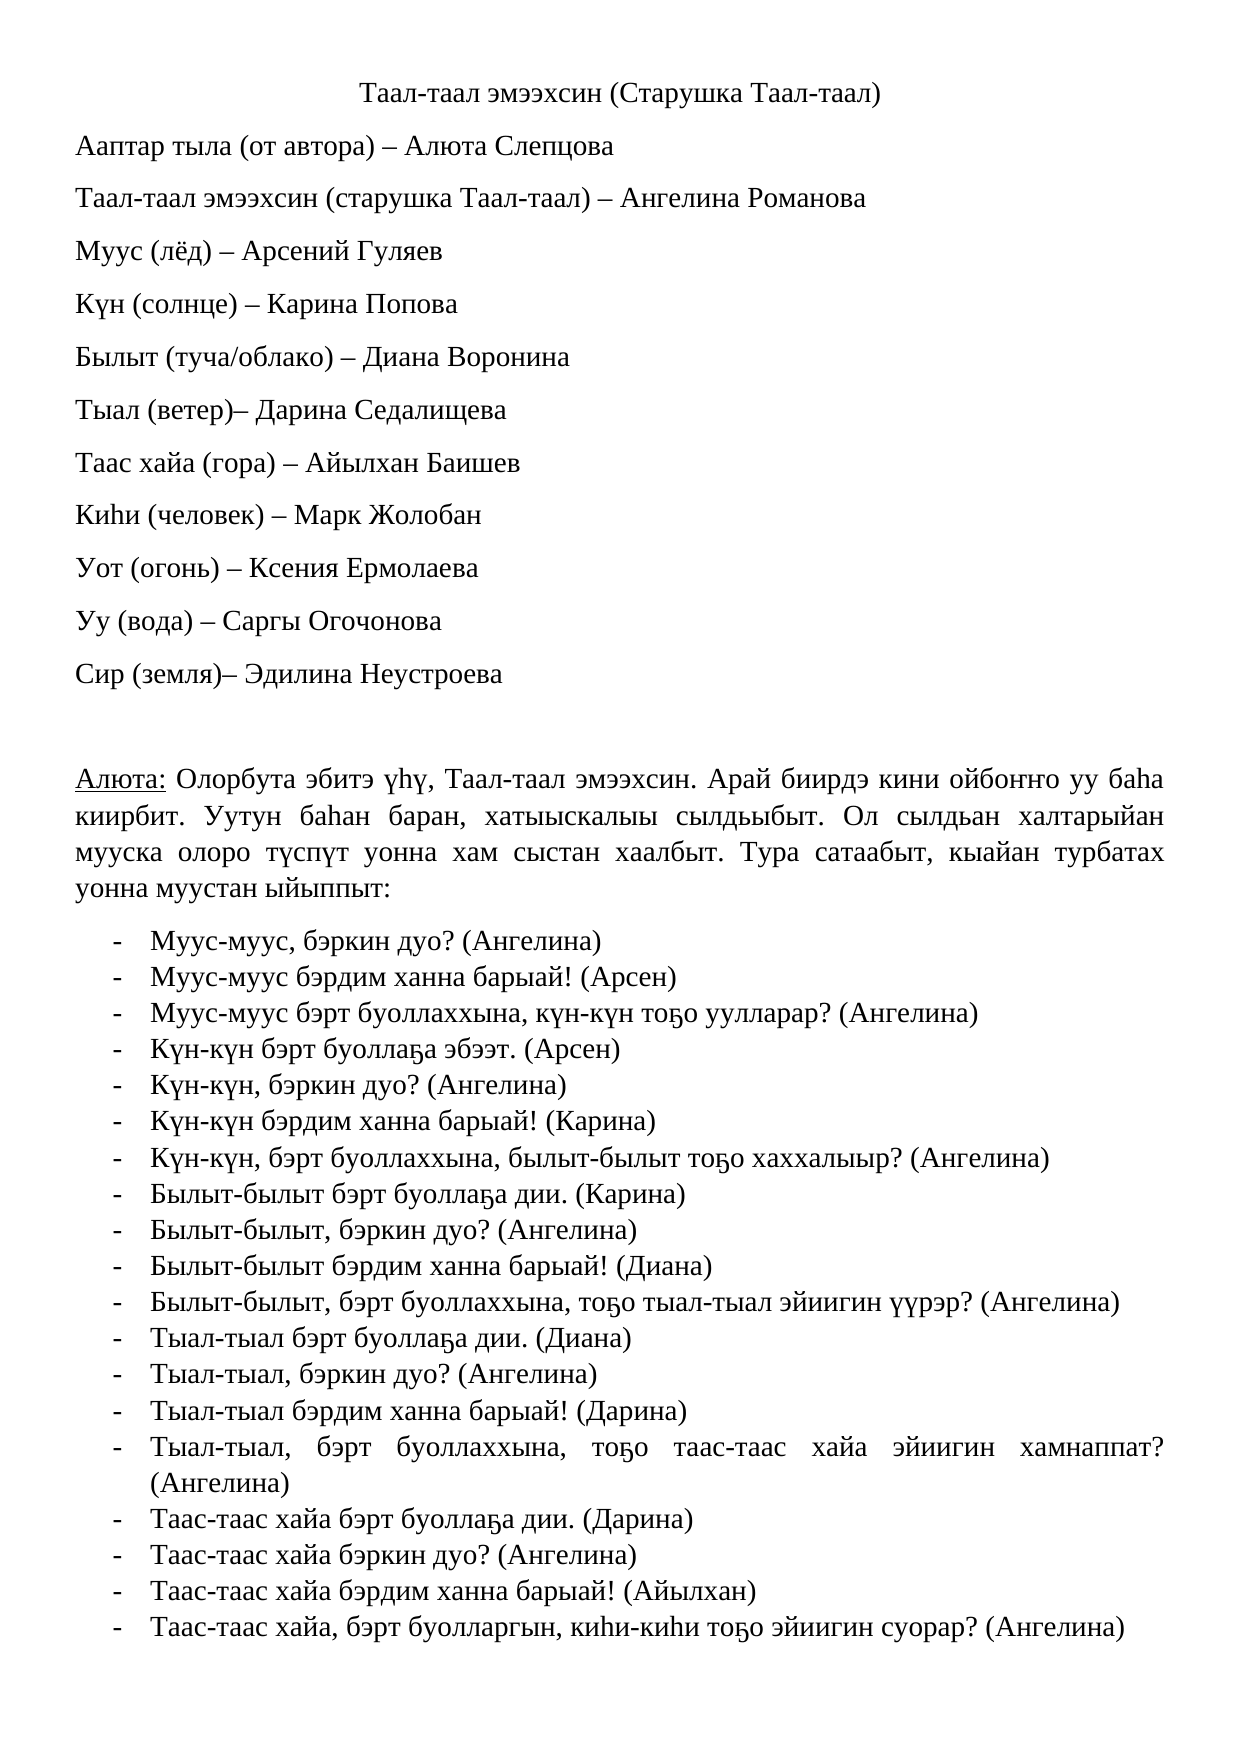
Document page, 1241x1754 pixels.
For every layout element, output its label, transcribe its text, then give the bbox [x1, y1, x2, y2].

list Тыал-тыал бэрдим ханна барыай! (Дарина) [112, 1393, 1165, 1426]
text Уот (огонь) – Ксения Ермолаева [75, 550, 1165, 584]
list Муус-муус бэрдим ханна барыай! (Арсен) [112, 959, 1165, 992]
text Алюта: Олорбута эбитэ үһү, Таал-таал эмээхсин. Арай биирдэ кини ойбоҥҥо уу баһа киирбит. Уутун баһан баран, хатыыскалыы сылдьыбыт. Ол сылдьан халтарыйан мууска олоро түспүт уонна хам сыстан хаалбыт. Тура сатаабыт, кыайан турбатах уонна муустан ыйыппыт: [75, 762, 1165, 903]
text Сир (земля)– Эдилина Неустроева [75, 656, 1165, 689]
list Таас-таас хайа, бэрт буолларгын, киһи-киһи тоҕо эйиигин суорар? (Ангелина) [112, 1609, 1165, 1643]
text Былыт (туча/облако) – Диана Воронина [75, 339, 1165, 373]
list Былыт-былыт, бэркин дуо? (Ангелина) [112, 1212, 1165, 1246]
list Күн-күн, бэрт буоллаххына, былыт-былыт тоҕо хаххалыыр? (Ангелина) [112, 1140, 1165, 1173]
list Күн-күн бэрдим ханна барыай! (Карина) [112, 1103, 1165, 1137]
list Былыт-былыт бэрт буоллаҕа дии. (Карина) [112, 1176, 1165, 1209]
text Таал-таал эмээхсин (старушка Таал-таал) – Ангелина Романова [75, 181, 1165, 214]
list Муус-муус, бэркин дуо? (Ангелина) [112, 923, 1165, 956]
text Ааптар тыла (от автора) – Алюта Слепцова [75, 128, 1165, 161]
list Былыт-былыт, бэрт буоллаххына, тоҕо тыал-тыал эйиигин үүрэр? (Ангелина) [112, 1284, 1165, 1318]
text Таал-таал эмээхсин (Старушка Таал-таал) [75, 75, 1165, 108]
list Таас-таас хайа бэрдим ханна барыай! (Айылхан) [112, 1573, 1165, 1607]
text Киһи (человек) – Марк Жолобан [75, 497, 1165, 531]
list Муус-муус бэрт буоллаххына, күн-күн тоҕо уулларар? (Ангелина) [112, 995, 1165, 1029]
list Тыал-тыал, бэркин дуо? (Ангелина) [112, 1357, 1165, 1390]
text Таас хайа (гора) – Айылхан Баишев [75, 445, 1165, 478]
text Уу (вода) – Саргы Огочонова [75, 603, 1165, 637]
text Муус (лёд) – Арсений Гуляев [75, 233, 1165, 267]
text Күн (солнце) – Карина Попова [75, 286, 1165, 320]
list Былыт-былыт бэрдим ханна барыай! (Диана) [112, 1248, 1165, 1282]
list Таас-таас хайа бэрт буоллаҕа дии. (Дарина) [112, 1501, 1165, 1535]
list Таас-таас хайа бэркин дуо? (Ангелина) [112, 1537, 1165, 1571]
list Күн-күн бэрт буоллаҕа эбээт. (Арсен) [112, 1031, 1165, 1065]
text Тыал (ветер)– Дарина Седалищева [75, 392, 1165, 425]
list Тыал-тыал, бэрт буоллаххына, тоҕо таас-таас хайа эйиигин хамнаппат? (Ангелина) [112, 1429, 1165, 1498]
list Күн-күн, бэркин дуо? (Ангелина) [112, 1067, 1165, 1101]
list Тыал-тыал бэрт буоллаҕа дии. (Диана) [112, 1320, 1165, 1354]
